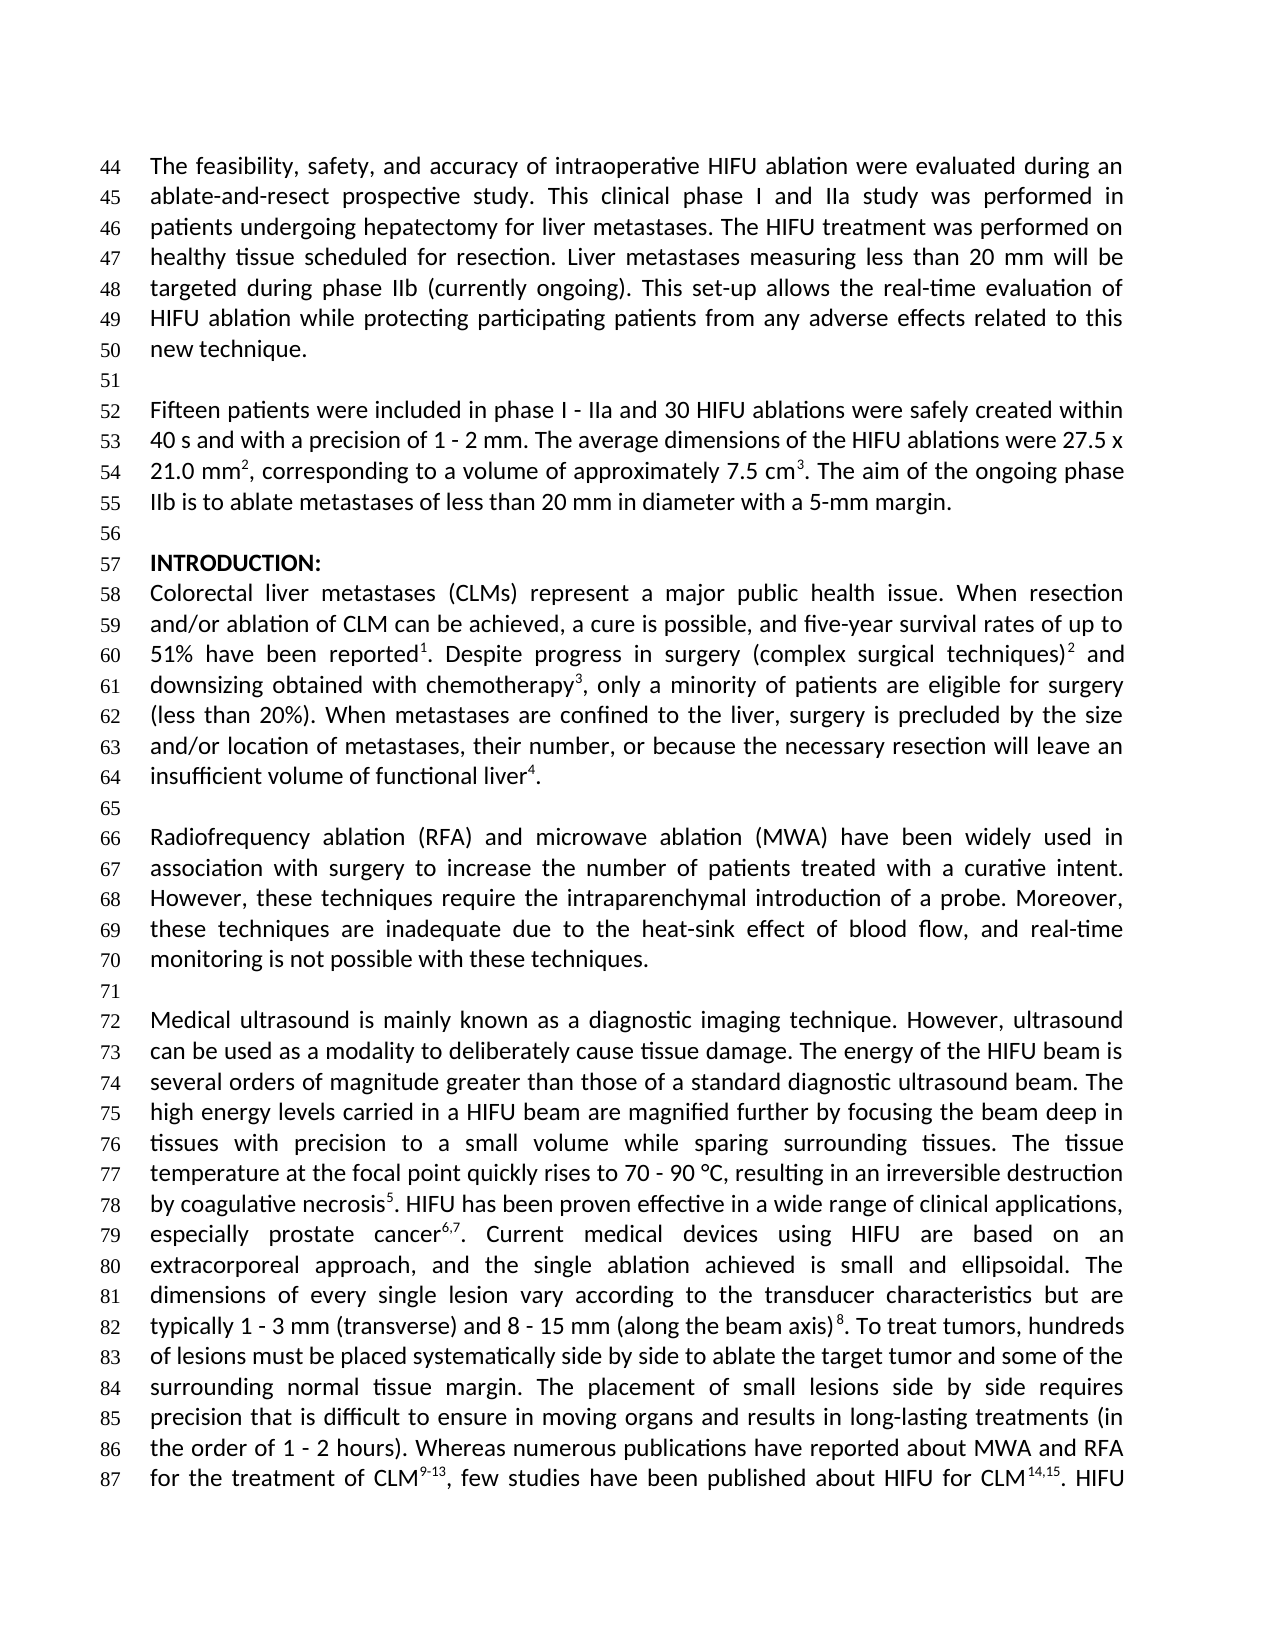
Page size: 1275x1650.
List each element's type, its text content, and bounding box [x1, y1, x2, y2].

text Radiofrequency ablation (RFA) and microwave ablation (MWA) have been widely used in association with surgery to increase the number of patients treated with a curative intent. However, these techniques require the intraparenchymal introduction of a probe. Moreover, these techniques are inadequate due to the heat-sink effect of blood flow, and real-time monitoring is not possible with these techniques. [150, 821, 1125, 974]
text Colorectal liver metastases (CLMs) represent a major public health issue. When resection and/or ablation of CLM can be achieved, a cure is possible, and five-year survival rates of up to 51% have been reported1. Despite progress in surgery (complex surgical techniques)2 and downsizing obtained with chemotherapy3, only a minority of patients are eligible for surgery (less than 20%). When metastases are confined to the liver, surgery is precluded by the size and/or location of metastases, their number, or because the necessary resection will leave an insufficient volume of functional liver4. [150, 577, 1125, 791]
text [150, 1004, 1125, 1493]
text The feasibility, safety, and accuracy of intraoperative HIFU ablation were evaluated during an ablate-and-resect prospective study. This clinical phase I and IIa study was performed in patients undergoing hepatectomy for liver metastases. The HIFU treatment was performed on healthy tissue scheduled for resection. Liver metastases measuring less than 20 mm will be targeted during phase IIb (currently ongoing). This set-up allows the real-time evaluation of HIFU ablation while protecting participating patients from any adverse effects related to this new technique. [150, 150, 1125, 364]
text Fifteen patients were included in phase I - IIa and 30 HIFU ablations were safely created within 40 s and with a precision of 1 - 2 mm. The average dimensions of the HIFU ablations were 27.5 x 21.0 mm2, corresponding to a volume of approximately 7.5 cm3. The aim of the ongoing phase IIb is to ablate metastases of less than 20 mm in diameter with a 5-mm margin. [150, 394, 1125, 516]
text INTRODUCTION: [150, 547, 1125, 577]
